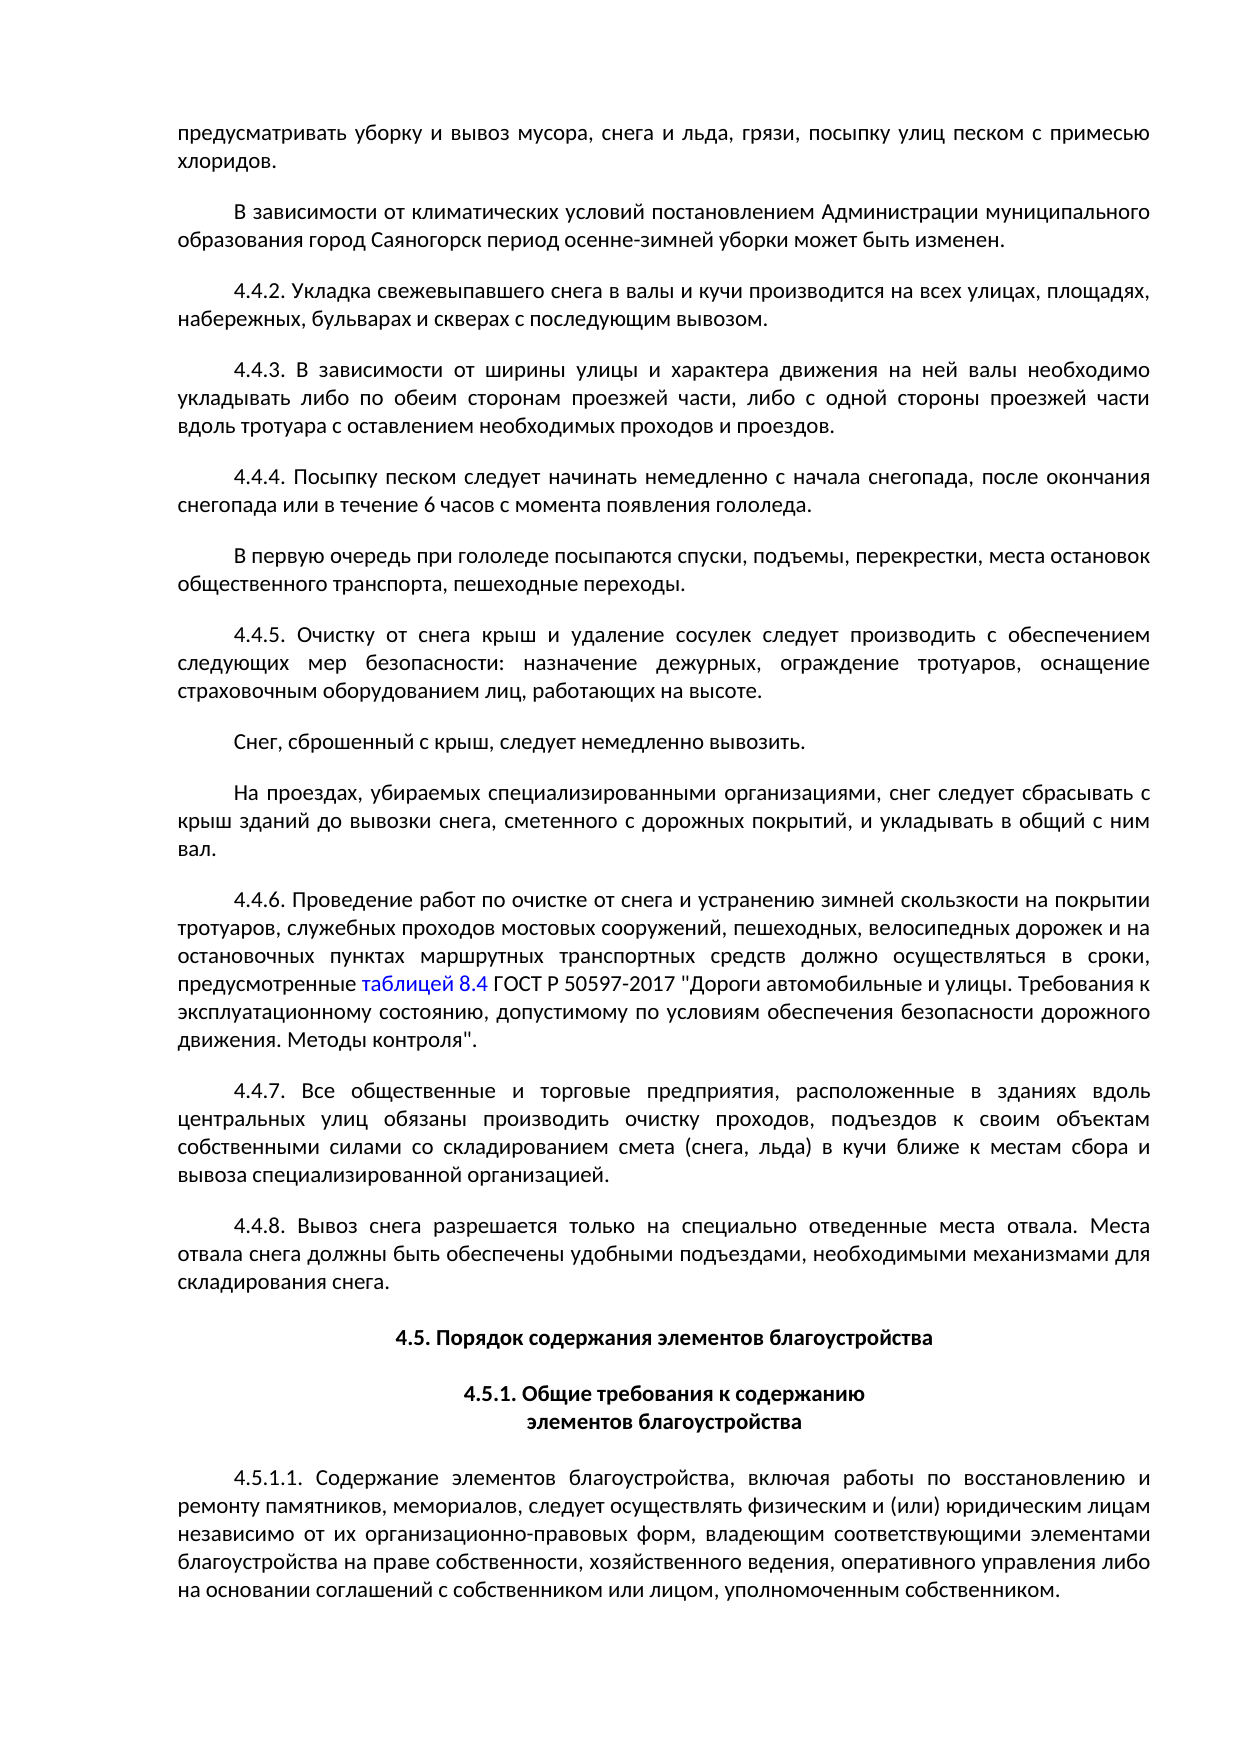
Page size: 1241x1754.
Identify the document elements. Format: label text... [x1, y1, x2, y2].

text В зависимости от климатических условий постановлением Администрации муниципального образования город Саяногорск период осенне-зимней уборки может быть изменен. [177, 197, 1152, 253]
text 4.4.4. Посыпку песком следует начинать немедленно с начала снегопада, после окончания снегопада или в течение 6 часов с момента появления гололеда. [177, 462, 1152, 518]
text 4.4.6. Проведение работ по очистке от снега и устранению зимней скользкости на покрытии тротуаров, служебных проходов мостовых сооружений, пешеходных, велосипедных дорожек и на остановочных пунктах маршрутных транспортных средств должно осуществляться в сроки, предусмотренные таблицей 8.4 ГОСТ Р 50597-2017 "Дороги автомобильные и улицы. Требования к эксплуатационному состоянию, допустимому по условиям обеспечения безопасности дорожного движения. Методы контроля". [177, 885, 1152, 1053]
text Снег, сброшенный с крыш, следует немедленно вывозить. [177, 727, 1152, 755]
text 4.4.3. В зависимости от ширины улицы и характера движения на ней валы необходимо укладывать либо по обеим сторонам проезжей части, либо с одной стороны проезжей части вдоль тротуара с оставлением необходимых проходов и проездов. [177, 355, 1152, 439]
text 4.4.7. Все общественные и торговые предприятия, расположенные в зданиях вдоль центральных улиц обязаны производить очистку проходов, подъездов к своим объектам собственными силами со складированием смета (снега, льда) в кучи ближе к местам сбора и вывоза специализированной организацией. [177, 1076, 1152, 1188]
text На проездах, убираемых специализированными организациями, снег следует сбрасывать с крыш зданий до вывозки снега, сметенного с дорожных покрытий, и укладывать в общий с ним вал. [177, 778, 1152, 862]
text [177, 118, 1152, 174]
text 4.5.1.1. Содержание элементов благоустройства, включая работы по восстановлению и ремонту памятников, мемориалов, следует осуществлять физическим и (или) юридическим лицам независимо от их организационно-правовых форм, владеющим соответствующими элементами благоустройства на праве собственности, хозяйственного ведения, оперативного управления либо на основании соглашений с собственником или лицом, уполномоченным собственником. [177, 1463, 1152, 1603]
title 4.5. Порядок содержания элементов благоустройства [177, 1323, 1152, 1351]
title элементов благоустройства [177, 1407, 1152, 1435]
text 4.4.5. Очистку от снега крыш и удаление сосулек следует производить с обеспечением следующих мер безопасности: назначение дежурных, ограждение тротуаров, оснащение страховочным оборудованием лиц, работающих на высоте. [177, 620, 1152, 704]
text В первую очередь при гололеде посыпаются спуски, подъемы, перекрестки, места остановок общественного транспорта, пешеходные переходы. [177, 541, 1152, 597]
text 4.4.8. Вывоз снега разрешается только на специально отведенные места отвала. Места отвала снега должны быть обеспечены удобными подъездами, необходимыми механизмами для складирования снега. [177, 1211, 1152, 1295]
text 4.4.2. Укладка свежевыпавшего снега в валы и кучи производится на всех улицах, площадях, набережных, бульварах и скверах с последующим вывозом. [177, 276, 1152, 332]
title 4.5.1. Общие требования к содержанию [177, 1379, 1152, 1407]
